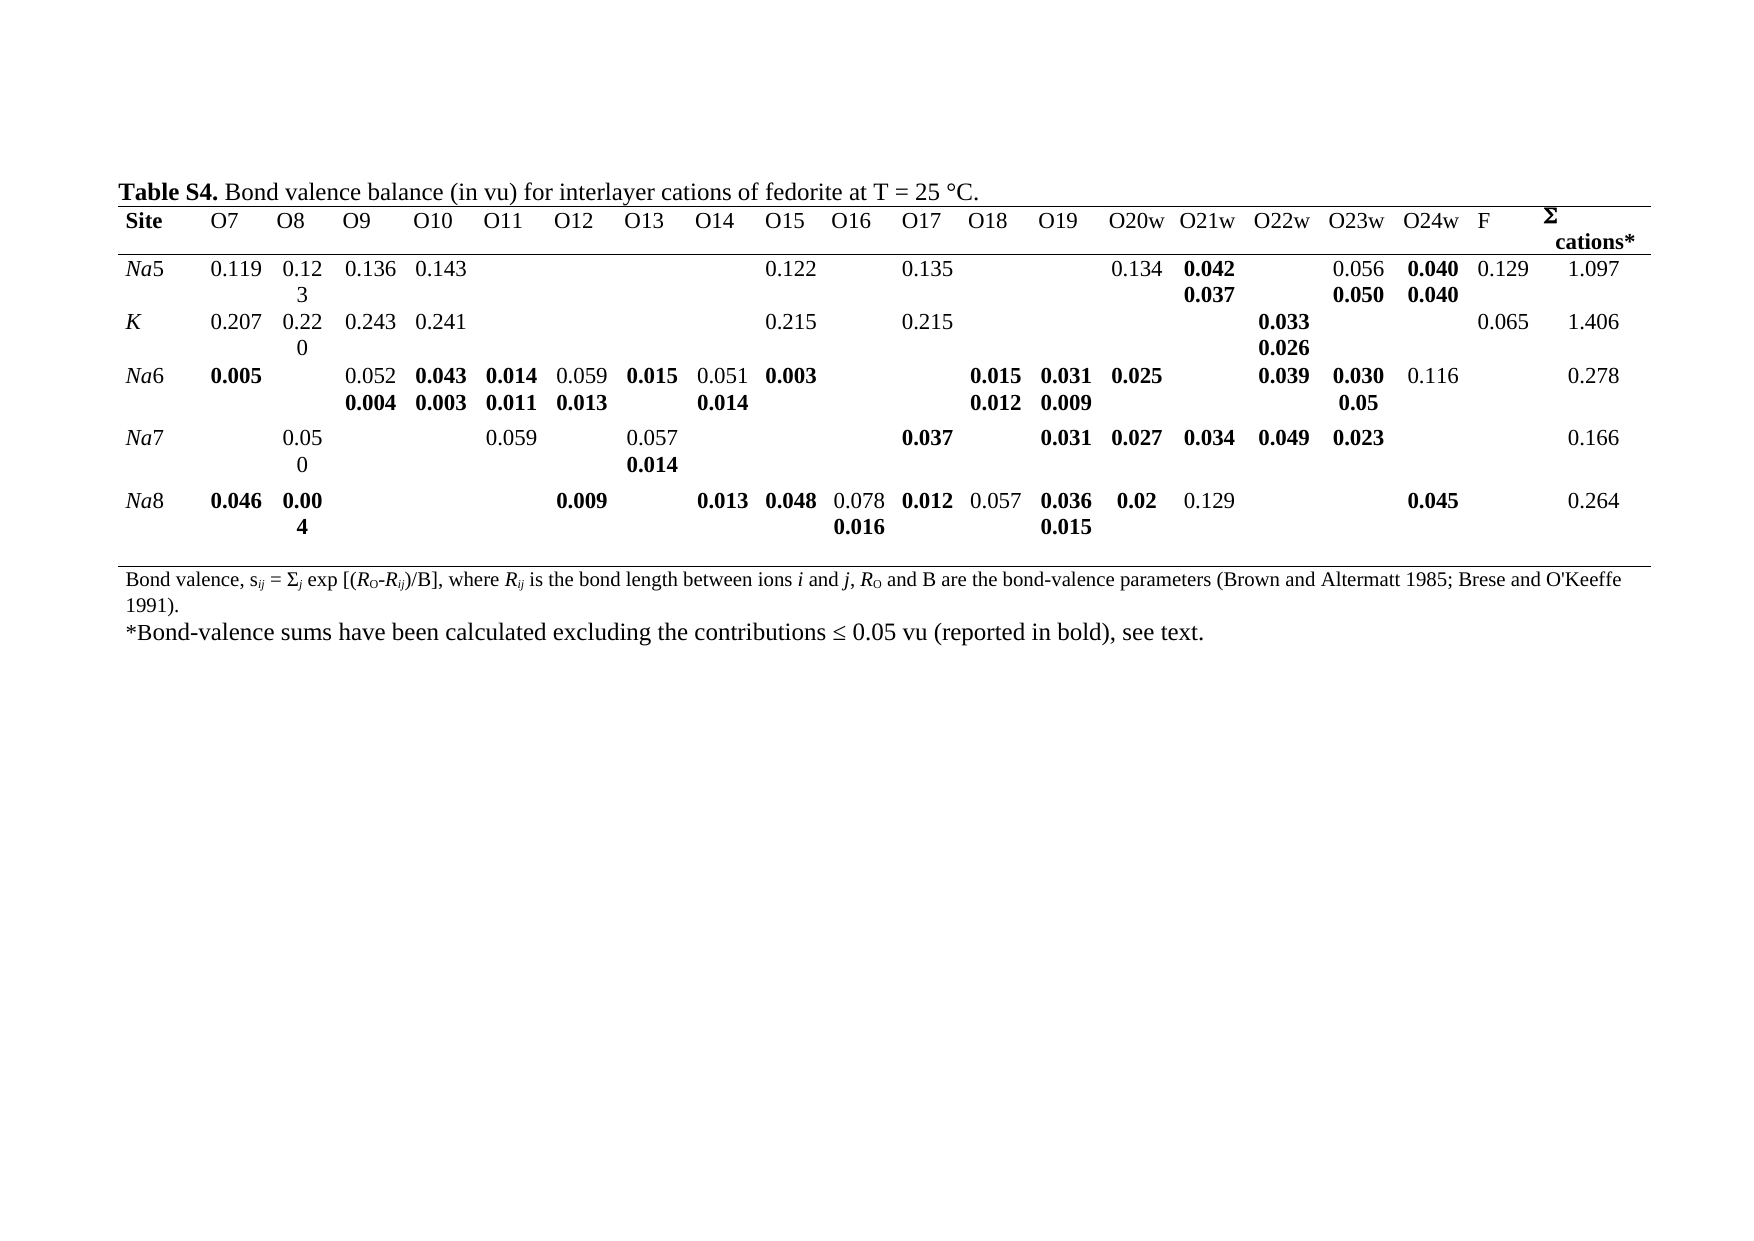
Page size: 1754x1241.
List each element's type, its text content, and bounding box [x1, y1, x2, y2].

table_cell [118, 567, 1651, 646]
text Table S4. Bond valence balance (in vu) for interlayer cations of fedorite at T = 25 °C. [118, 177, 1636, 206]
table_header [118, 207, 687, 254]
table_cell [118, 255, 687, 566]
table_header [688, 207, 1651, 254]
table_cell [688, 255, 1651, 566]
